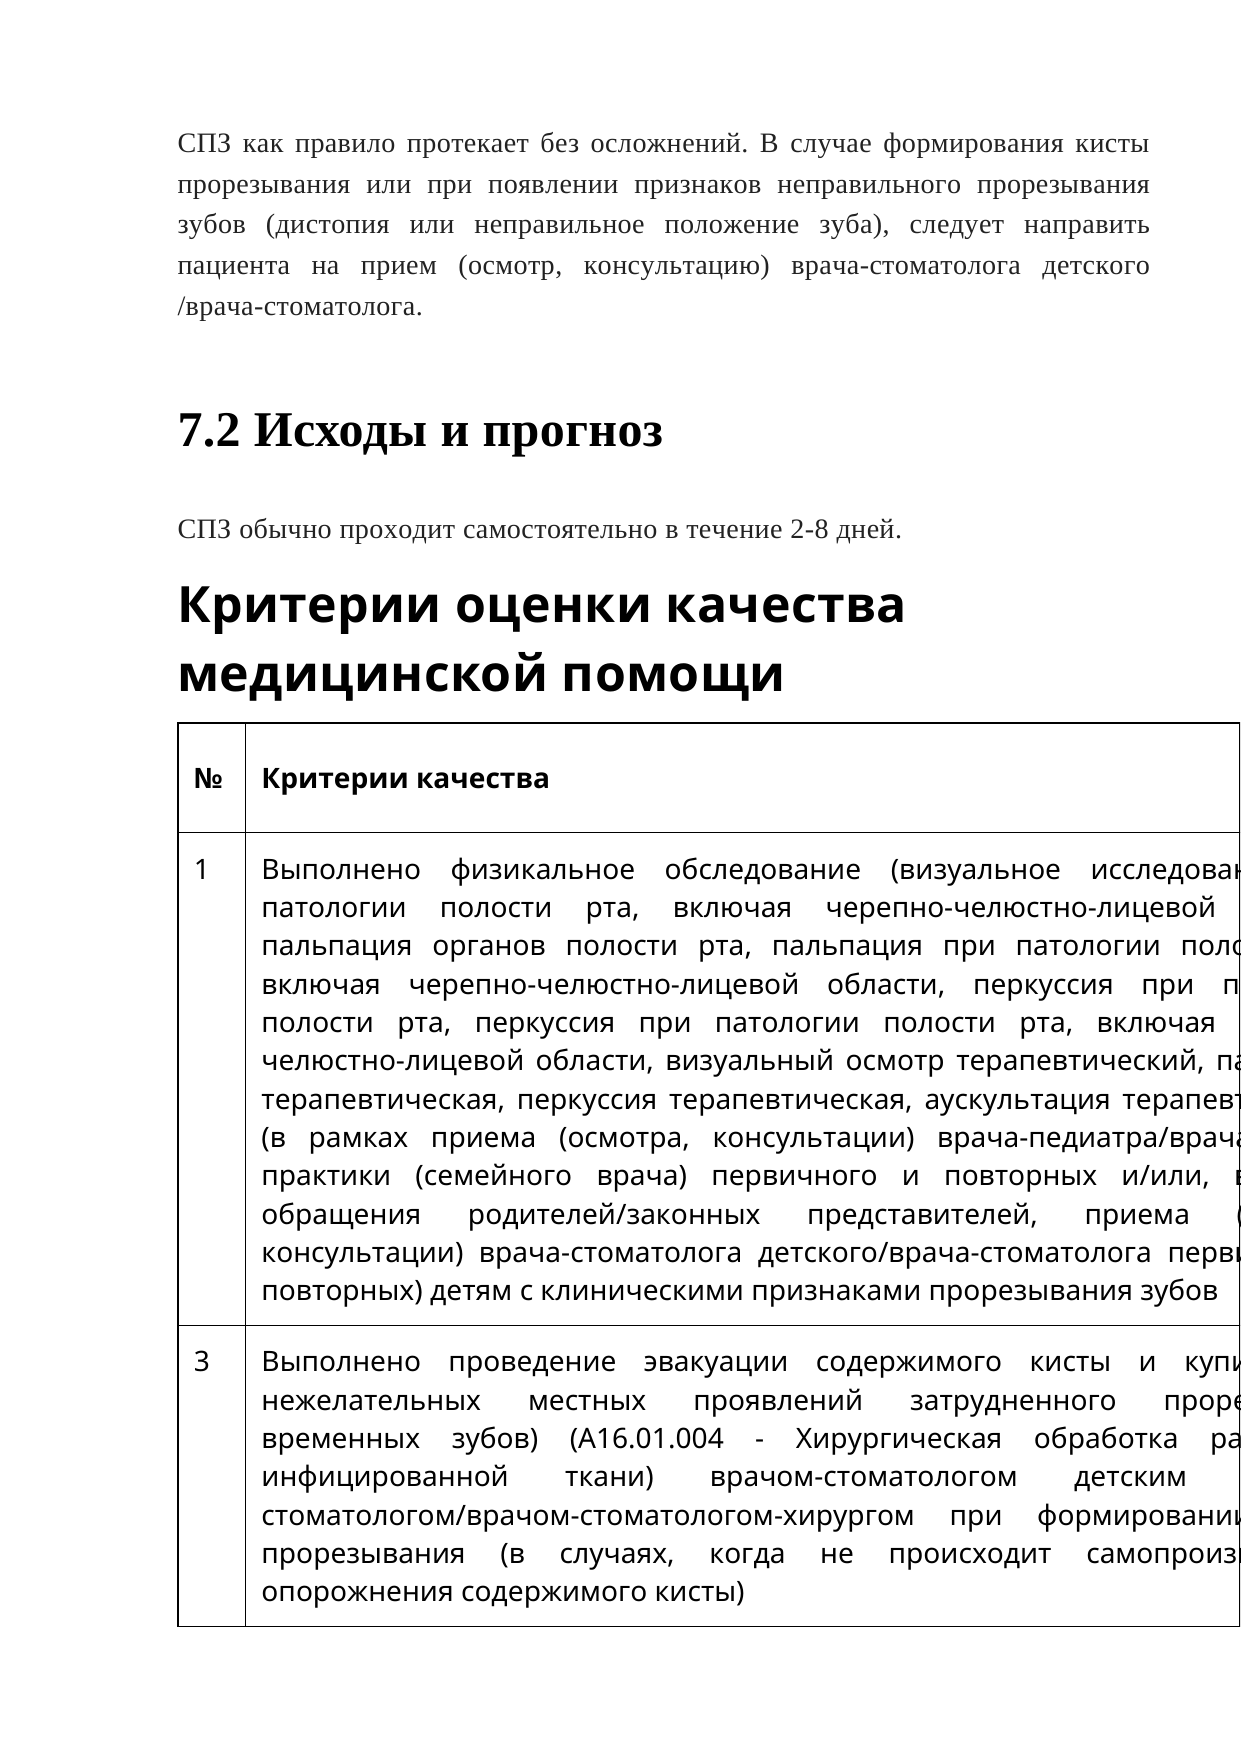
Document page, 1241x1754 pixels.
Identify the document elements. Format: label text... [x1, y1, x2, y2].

table_header № [179, 724, 245, 832]
table_cell Выполнено физикальное обследование (визуальное исследование при патологии полости рта, включая черепно-челюстно-лицевой области, пальпация органов полости рта, пальпация при патологии полости рта, включая черепно-челюстно-лицевой области, перкуссия при патологии полости рта, перкуссия при патологии полости рта, включая черепно-челюстно-лицевой области, визуальный осмотр терапевтический, пальпация терапевтическая, перкуссия терапевтическая, аускультация терапевтическая) (в рамках приема (осмотра, консультации) врача-педиатра/врача общей практики (семейного врача) первичного и повторных и/или, в случае обращения родителей/законных представителей, приема (осмотра, консультации) врача-стоматолога детского/врача-стоматолога первичного и повторных) детям с клиническими признаками прорезывания зубов [246, 833, 1239, 1324]
text СПЗ как правило протекает без осложнений. В случае формирования кисты прорезывания или при появлении признаков неправильного прорезывания зубов (дистопия или неправильное положение зуба), следует направить пациента на прием (осмотр, консультацию) врача-стоматолога детского /врача-стоматолога. [177, 118, 1152, 321]
table_cell 3 [179, 1326, 245, 1626]
text 7.2 Исходы и прогноз [177, 399, 1152, 457]
table_cell Выполнено проведение эвакуации содержимого кисты и купирование нежелательных местных проявлений затрудненного прорезывания временных зубов) (A16.01.004 - Хирургическая обработка раны или инфицированной ткани) врачом-стоматологом детским /врачом-стоматологом/врачом-стоматологом-хирургом при формировании кисты прорезывания (в случаях, когда не происходит самопроизвольного опорожнения содержимого кисты) [246, 1326, 1239, 1626]
text СПЗ обычно проходит самостоятельно в течение 2-8 дней. [177, 504, 1152, 544]
table_header Критерии качества [246, 724, 1239, 832]
text Критерии оценки качества медицинской помощи [177, 569, 1152, 706]
table_cell 1 [179, 833, 245, 1324]
